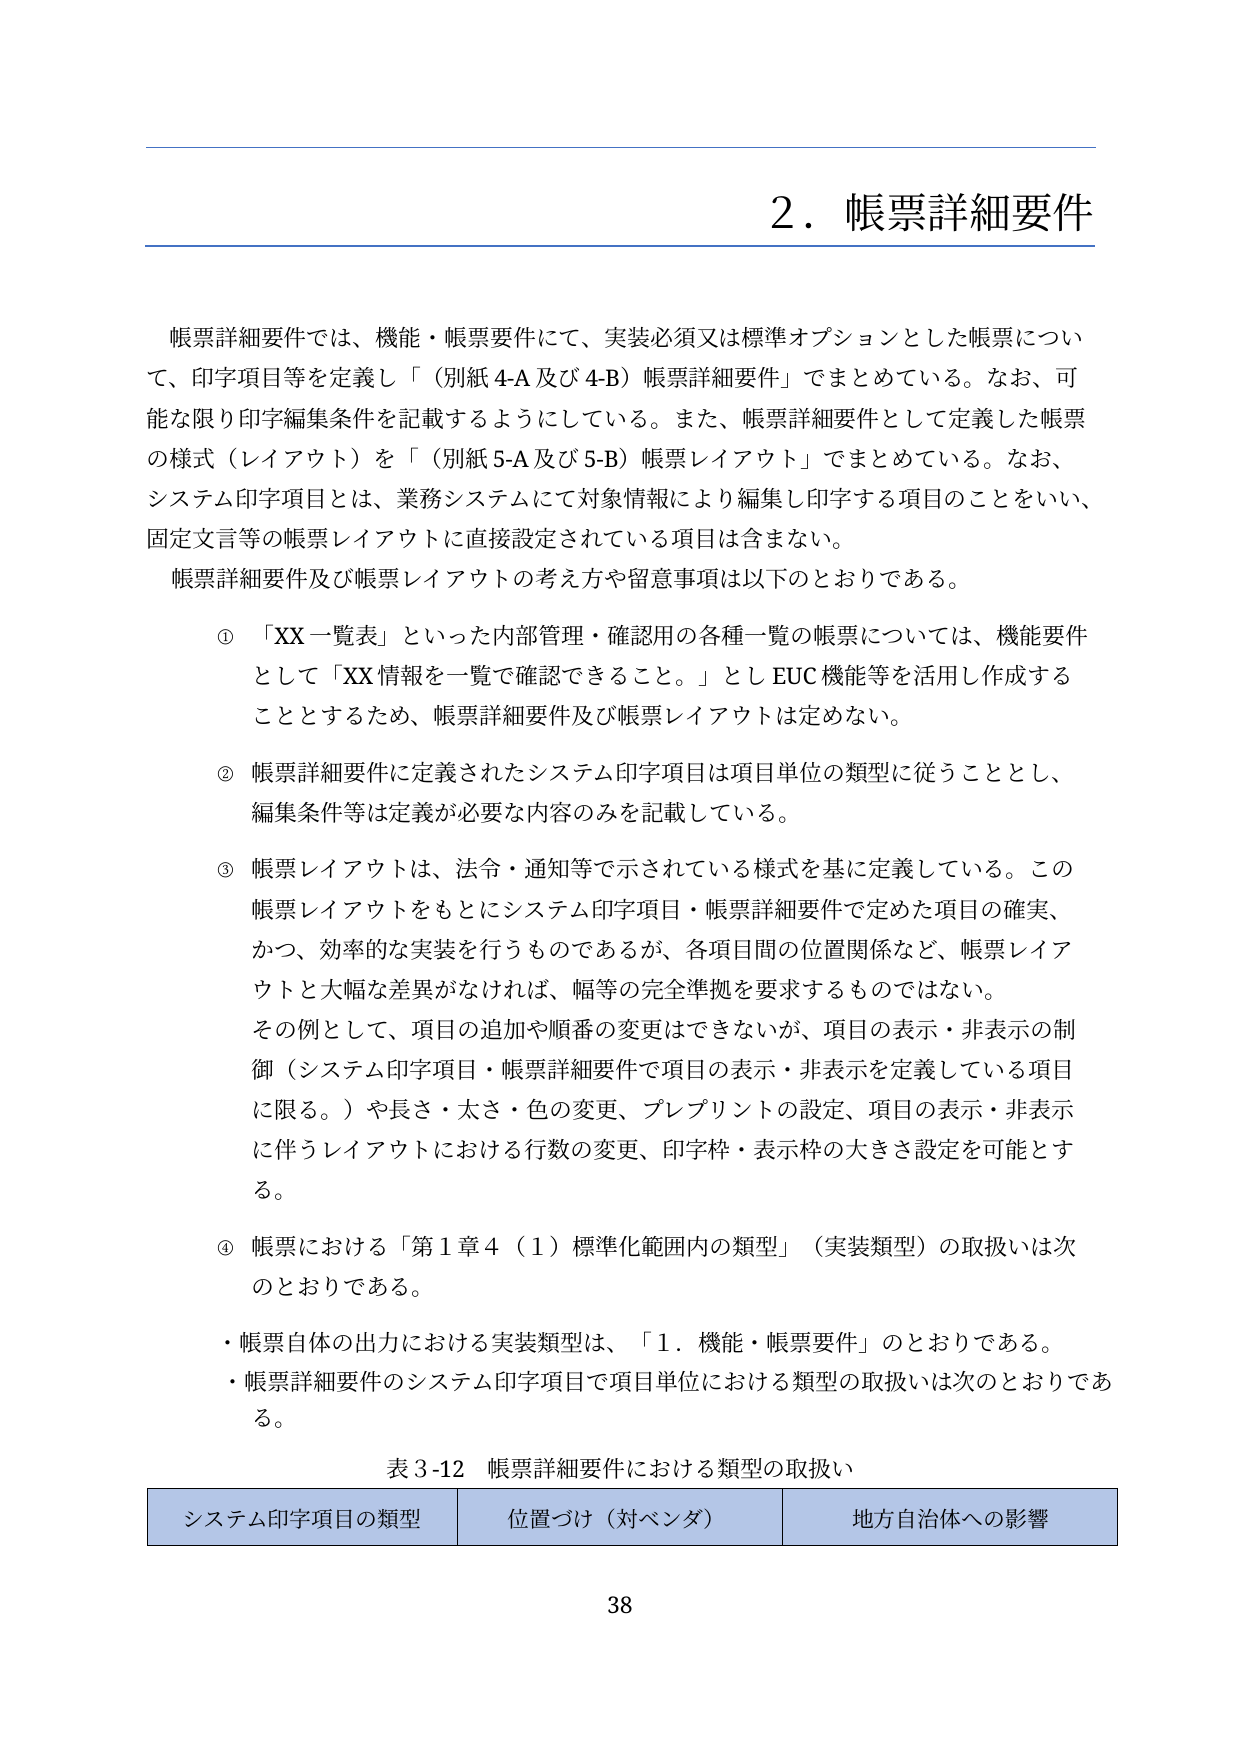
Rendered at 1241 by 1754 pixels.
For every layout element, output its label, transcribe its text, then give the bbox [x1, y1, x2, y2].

text 帳票詳細要件及び帳票レイアウトの考え方や留意事項は以下のとおりである。 [171, 561, 1093, 594]
text 表３-12 帳票詳細要件における類型の取扱い [148, 1452, 1093, 1485]
subtitle ２．帳票詳細要件 [148, 181, 1094, 241]
text 帳票詳細要件では、機能・帳票要件にて、実装必須又は標準オプションとした帳票について、印字項目等を定義し「（別紙4-A及び4-B）帳票詳細要件」でまとめている。なお、可能な限り印字編集条件を記載するようにしている。また、帳票詳細要件として定義した帳票の様式（レイアウト）を「（別紙5-A及び5-B）帳票レイアウト」でまとめている。なお、システム印字項目とは、業務システムにて対象情報により編集し印字する項目のことをいい、固定文言等の帳票レイアウトに直接設定されている項目は含まない。 [146, 320, 1093, 554]
list 帳票レイアウトは、法令・通知等で示されている様式を基に定義している。この帳票レイアウトをもとにシステム印字項目・帳票詳細要件で定めた項目の確実、かつ、効率的な実装を行うものであるが、各項目間の位置関係など、帳票レイアウトと大幅な差異がなければ、幅等の完全準拠を要求するものではない。 その例として、項目の追加や順番の変更はできないが、項目の表示・非表示の制御（システム印字項目・帳票詳細要件で項目の表示・非表示を定義している項目に限る。）や長さ・太さ・色の変更、プレプリントの設定、項目の表示・非表示に伴うレイアウトにおける行数の変更、印字枠・表示枠の大きさ設定を可能とする。 [217, 851, 1093, 1205]
list 帳票詳細要件に定義されたシステム印字項目は項目単位の類型に従うこととし、編集条件等は定義が必要な内容のみを記載している。 [217, 755, 1093, 828]
list 帳票における「第１章４（１）標準化範囲内の類型」（実装類型）の取扱いは次のとおりである。 [217, 1229, 1093, 1302]
text ・帳票自体の出力における実装類型は、「１．機能・帳票要件」のとおりである。 [148, 1326, 1133, 1358]
table_header 地方自治体への影響 [783, 1489, 1117, 1545]
table_header 位置づけ（対ベンダ） [458, 1489, 782, 1545]
table_header システム印字項目の類型 [148, 1489, 457, 1545]
text ・帳票詳細要件のシステム印字項目で項目単位における類型の取扱いは次のとおりである。 [222, 1364, 1133, 1433]
list 「XX一覧表」といった内部管理・確認用の各種一覧の帳票については、機能要件として「XX情報を一覧で確認できること。」としEUC機能等を活用し作成することとするため、帳票詳細要件及び帳票レイアウトは定めない。 [217, 618, 1093, 731]
